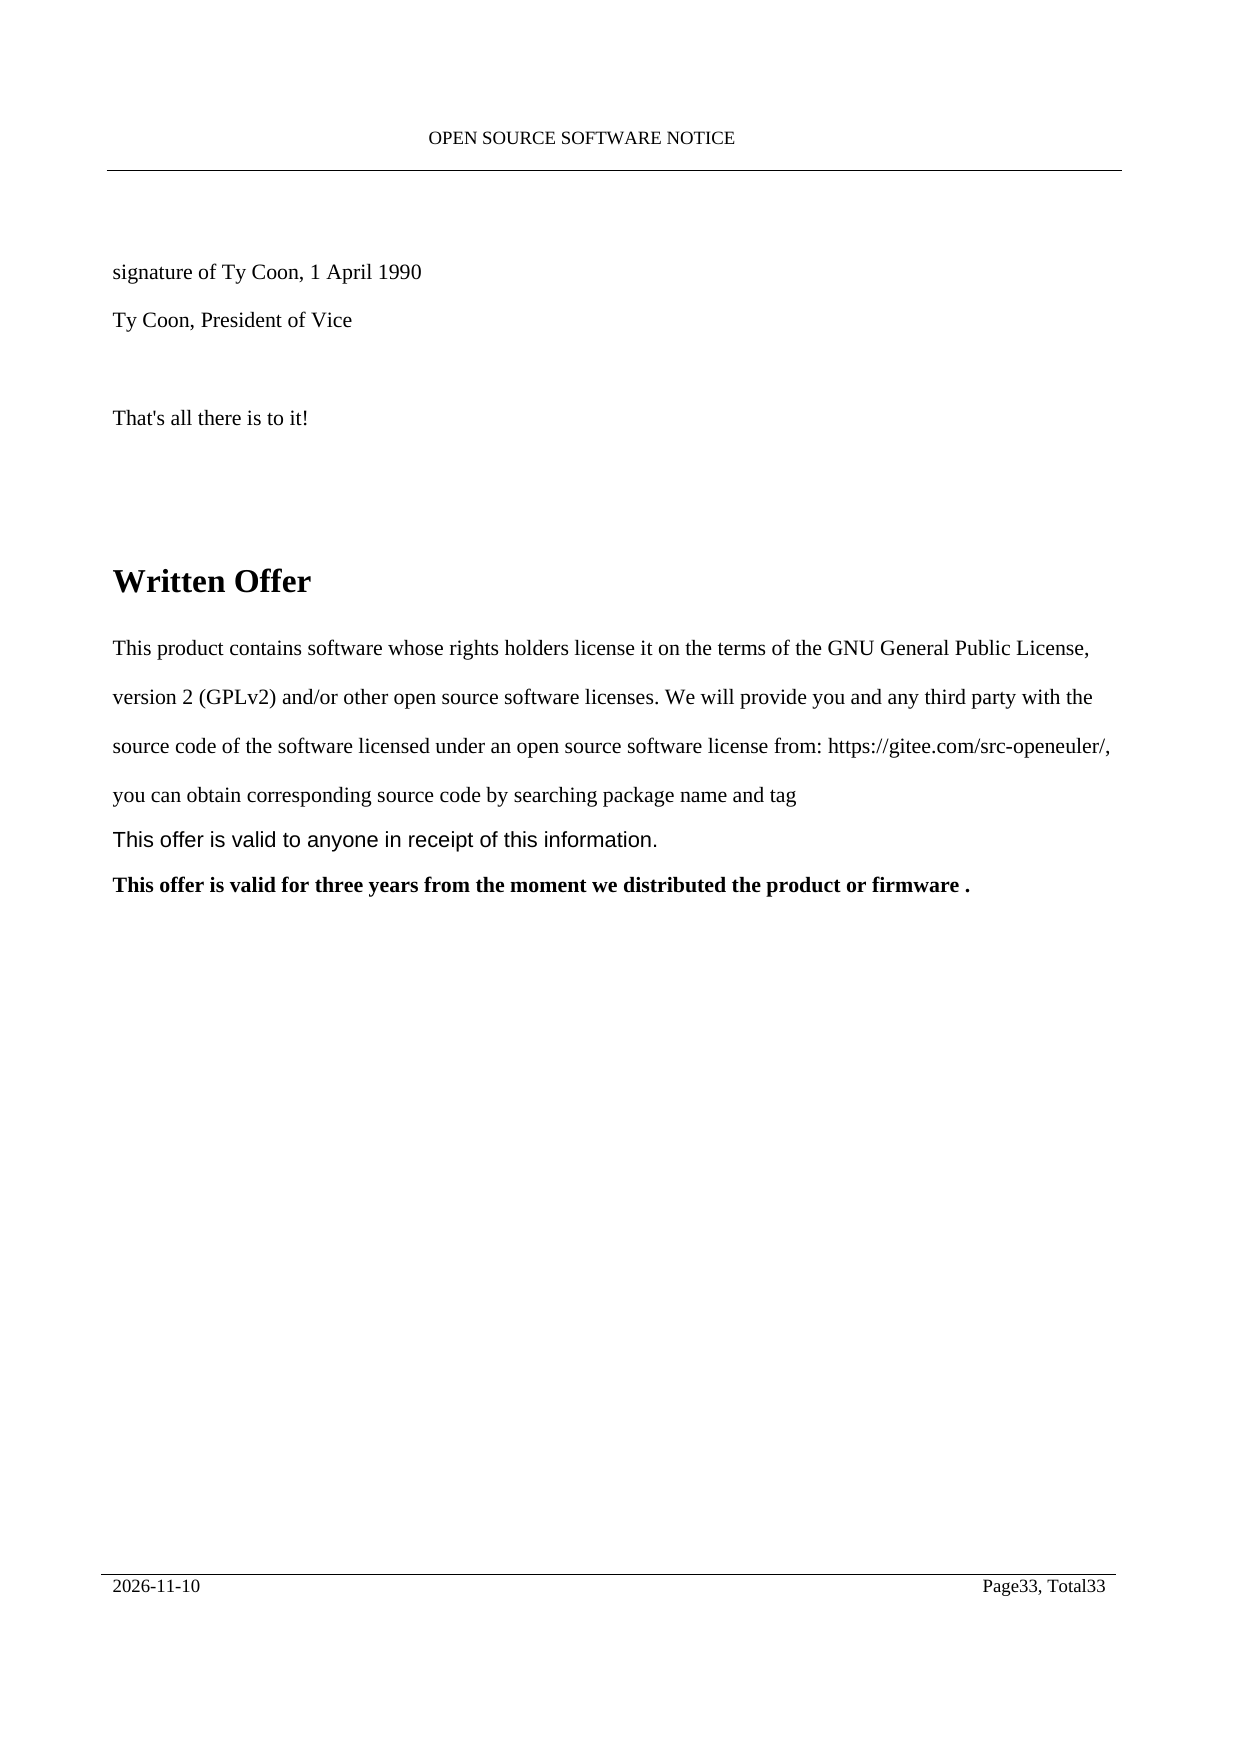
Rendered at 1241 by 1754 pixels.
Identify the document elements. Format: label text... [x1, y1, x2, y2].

text Written Offer [112, 548, 1128, 613]
text This offer is valid to anyone in receipt of this information. [112, 823, 1128, 856]
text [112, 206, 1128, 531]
text This offer is valid for three years from the moment we distributed the product or firmware . [112, 868, 1128, 901]
text This product contains software whose rights holders license it on the terms of the GNU General Public License, version 2 (GPLv2) and/or other open source software licenses. We will provide you and any third party with the source code of the software licensed under an open source software license from: https://gitee.com/src-openeuler/, you can obtain corresponding source code by searching package name and tag [112, 632, 1128, 811]
